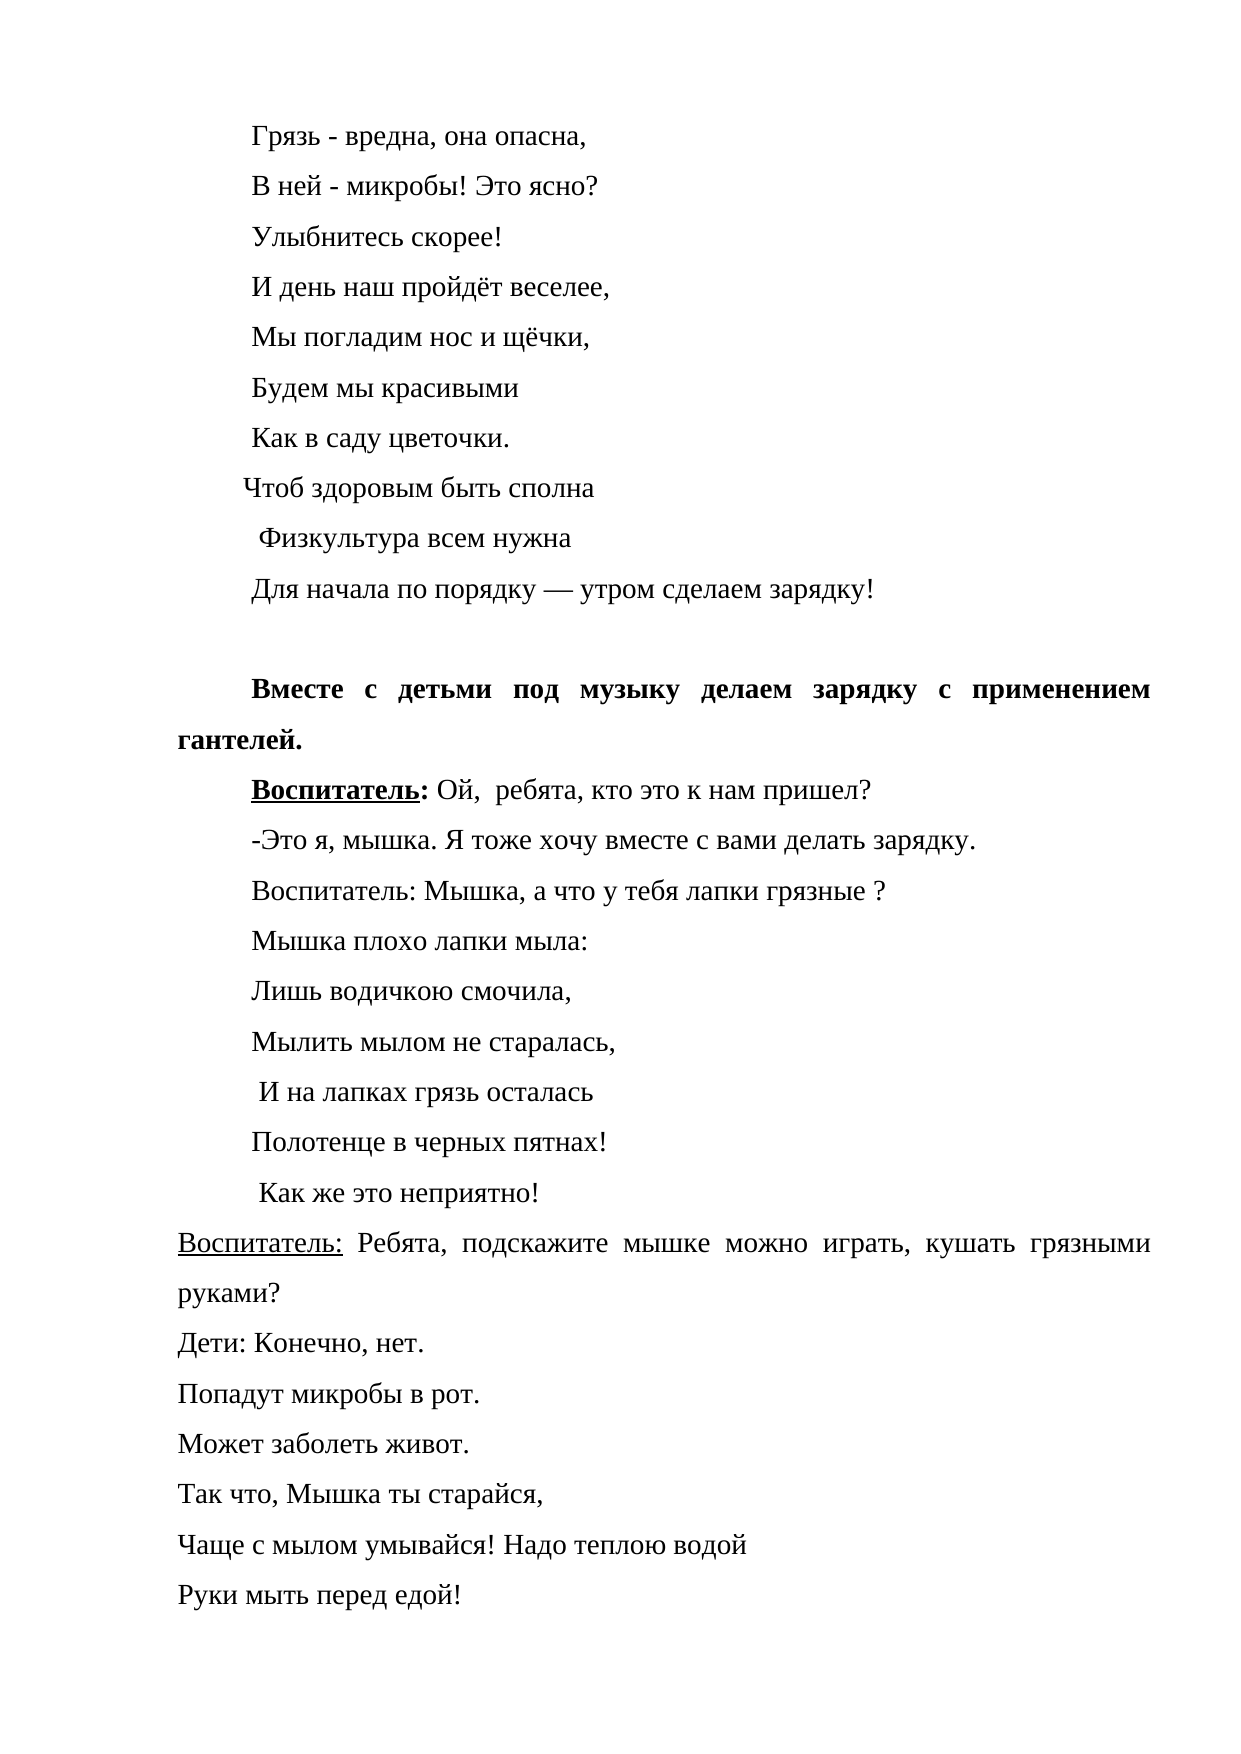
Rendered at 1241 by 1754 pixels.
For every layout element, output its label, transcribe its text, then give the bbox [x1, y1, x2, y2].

text Грязь - вредна, она опасна, [177, 118, 1152, 152]
text Лишь водичкою смочила, [177, 973, 1152, 1007]
text Как в саду цветочки. [177, 420, 1152, 453]
text Мы погладим нос и щёчки, [177, 319, 1152, 353]
text Чтоб здоровым быть сполна [177, 470, 1152, 504]
text И на лапках грязь осталась [177, 1074, 1152, 1108]
text Физкультура всем нужна [177, 521, 1152, 554]
text Вместе с детьми под музыку делаем зарядку с применением гантелей. [177, 672, 1152, 755]
text Полотенце в черных пятнах! [177, 1124, 1152, 1158]
text Для начала по порядку — утром сделаем зарядку! [177, 571, 1152, 604]
text Дети: Конечно, нет. [177, 1326, 1152, 1359]
text В ней - микробы! Это ясно? [177, 168, 1152, 202]
text Мылить мылом не старалась, [177, 1024, 1152, 1057]
text Будем мы красивыми [177, 370, 1152, 403]
text Может заболеть живот. [177, 1426, 1152, 1460]
text Попадут микробы в рот. [177, 1376, 1152, 1409]
text -Это я, мышка. Я тоже хочу вместе с вами делать зарядку. [177, 822, 1152, 856]
text Воспитатель: Ребята, подскажите мышке можно играть, кушать грязными руками? [177, 1225, 1152, 1309]
text Руки мыть перед едой! [177, 1577, 1152, 1611]
text Так что, Мышка ты старайся, [177, 1477, 1152, 1510]
text Как же это неприятно! [177, 1175, 1152, 1208]
text И день наш пройдёт веселее, [177, 269, 1152, 303]
text Воспитатель: Мышка, а что у тебя лапки грязные ? [177, 873, 1152, 906]
text Улыбнитесь скорее! [177, 219, 1152, 252]
text Мышка плохо лапки мыла: [177, 923, 1152, 957]
text Чаще с мылом умывайся! Надо теплою водой [177, 1527, 1152, 1560]
text Воспитатель: Ой, ребята, кто это к нам пришел? [177, 772, 1152, 806]
